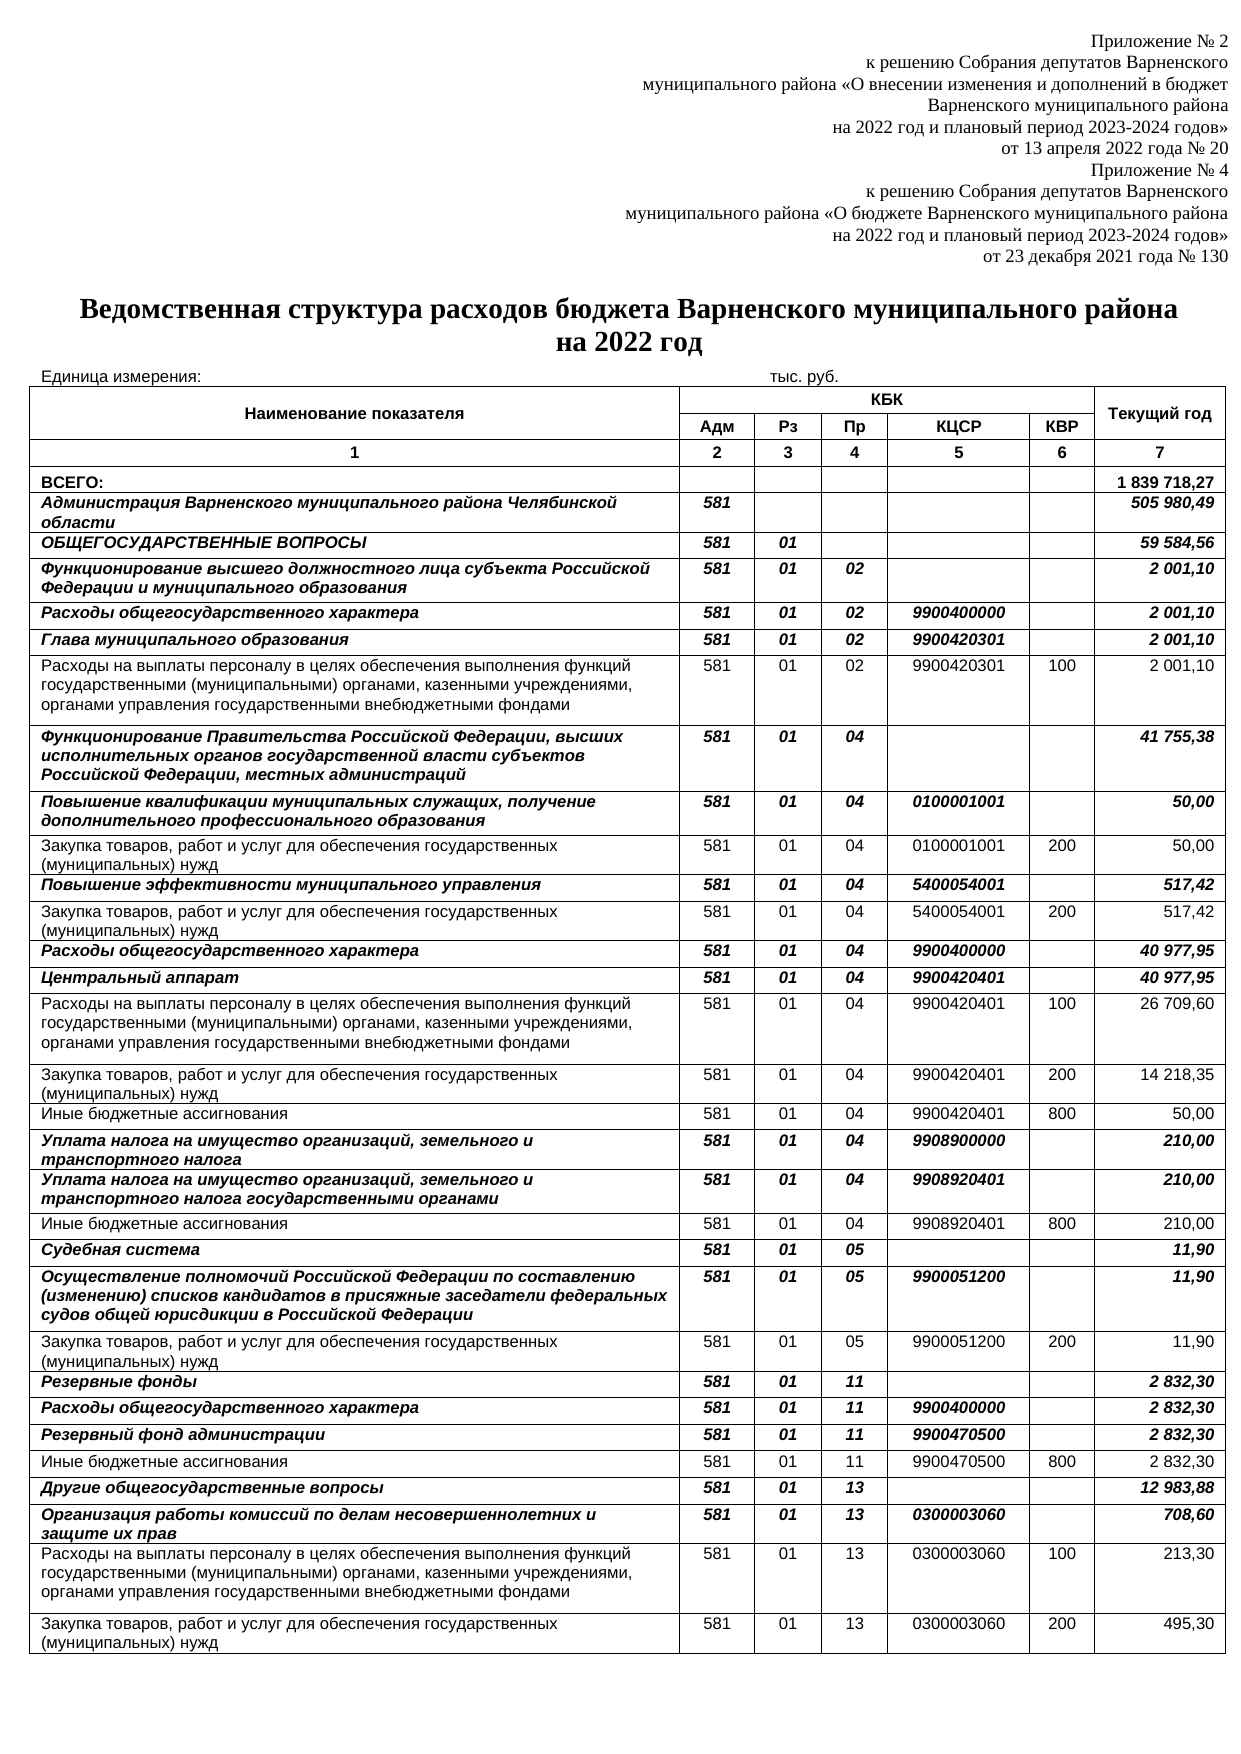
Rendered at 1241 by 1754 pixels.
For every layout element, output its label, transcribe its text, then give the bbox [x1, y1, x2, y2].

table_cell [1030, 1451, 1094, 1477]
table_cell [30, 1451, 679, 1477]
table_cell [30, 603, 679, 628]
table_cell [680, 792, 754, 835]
text на 2022 год и плановый период 2023-2024 годов» [29, 223, 1228, 245]
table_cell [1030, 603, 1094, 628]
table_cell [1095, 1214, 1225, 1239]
text Варненского муниципального района [29, 94, 1228, 116]
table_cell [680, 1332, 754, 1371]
text Приложение № 4 [29, 159, 1228, 180]
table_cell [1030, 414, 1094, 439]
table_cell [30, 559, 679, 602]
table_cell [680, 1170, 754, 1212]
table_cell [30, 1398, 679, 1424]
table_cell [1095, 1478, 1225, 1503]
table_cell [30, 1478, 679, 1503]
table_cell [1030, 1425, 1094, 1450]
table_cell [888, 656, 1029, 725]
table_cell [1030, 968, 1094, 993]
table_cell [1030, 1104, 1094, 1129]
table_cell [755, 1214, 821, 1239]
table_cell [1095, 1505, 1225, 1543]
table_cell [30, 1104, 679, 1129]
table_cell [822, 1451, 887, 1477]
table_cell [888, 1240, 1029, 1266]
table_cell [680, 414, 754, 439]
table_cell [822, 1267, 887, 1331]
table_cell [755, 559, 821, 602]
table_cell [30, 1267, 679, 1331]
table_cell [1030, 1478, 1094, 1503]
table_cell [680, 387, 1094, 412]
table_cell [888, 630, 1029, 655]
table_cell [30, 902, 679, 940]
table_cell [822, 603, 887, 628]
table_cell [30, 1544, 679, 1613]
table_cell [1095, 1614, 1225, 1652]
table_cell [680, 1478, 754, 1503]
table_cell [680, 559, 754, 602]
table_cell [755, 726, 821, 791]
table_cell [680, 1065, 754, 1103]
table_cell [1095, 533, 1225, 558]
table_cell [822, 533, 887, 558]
text муниципального района «О бюджете Варненского муниципального района [29, 202, 1228, 223]
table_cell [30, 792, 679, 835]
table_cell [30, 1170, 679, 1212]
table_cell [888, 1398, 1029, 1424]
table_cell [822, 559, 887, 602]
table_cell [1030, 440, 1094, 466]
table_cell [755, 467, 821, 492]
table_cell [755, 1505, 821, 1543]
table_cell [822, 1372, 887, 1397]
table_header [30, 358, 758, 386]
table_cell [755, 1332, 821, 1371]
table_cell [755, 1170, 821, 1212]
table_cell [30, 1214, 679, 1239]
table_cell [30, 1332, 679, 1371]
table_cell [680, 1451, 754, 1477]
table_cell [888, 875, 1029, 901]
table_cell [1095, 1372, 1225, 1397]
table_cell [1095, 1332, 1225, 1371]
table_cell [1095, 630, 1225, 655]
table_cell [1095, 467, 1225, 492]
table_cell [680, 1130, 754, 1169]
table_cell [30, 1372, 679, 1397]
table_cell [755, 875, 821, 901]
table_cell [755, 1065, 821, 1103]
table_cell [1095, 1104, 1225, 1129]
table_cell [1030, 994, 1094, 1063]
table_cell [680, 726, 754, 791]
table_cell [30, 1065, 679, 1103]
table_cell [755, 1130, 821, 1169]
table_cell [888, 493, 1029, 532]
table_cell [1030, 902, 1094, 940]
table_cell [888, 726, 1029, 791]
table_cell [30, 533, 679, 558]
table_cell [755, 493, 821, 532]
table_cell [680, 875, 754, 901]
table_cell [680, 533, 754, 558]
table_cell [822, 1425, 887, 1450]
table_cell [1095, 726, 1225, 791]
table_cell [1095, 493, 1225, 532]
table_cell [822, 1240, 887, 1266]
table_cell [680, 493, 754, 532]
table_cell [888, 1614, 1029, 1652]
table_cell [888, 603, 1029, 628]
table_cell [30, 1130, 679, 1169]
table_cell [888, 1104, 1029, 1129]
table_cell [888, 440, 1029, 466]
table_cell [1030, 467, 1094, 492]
text муниципального района «О внесении изменения и дополнений в бюджет [29, 73, 1228, 94]
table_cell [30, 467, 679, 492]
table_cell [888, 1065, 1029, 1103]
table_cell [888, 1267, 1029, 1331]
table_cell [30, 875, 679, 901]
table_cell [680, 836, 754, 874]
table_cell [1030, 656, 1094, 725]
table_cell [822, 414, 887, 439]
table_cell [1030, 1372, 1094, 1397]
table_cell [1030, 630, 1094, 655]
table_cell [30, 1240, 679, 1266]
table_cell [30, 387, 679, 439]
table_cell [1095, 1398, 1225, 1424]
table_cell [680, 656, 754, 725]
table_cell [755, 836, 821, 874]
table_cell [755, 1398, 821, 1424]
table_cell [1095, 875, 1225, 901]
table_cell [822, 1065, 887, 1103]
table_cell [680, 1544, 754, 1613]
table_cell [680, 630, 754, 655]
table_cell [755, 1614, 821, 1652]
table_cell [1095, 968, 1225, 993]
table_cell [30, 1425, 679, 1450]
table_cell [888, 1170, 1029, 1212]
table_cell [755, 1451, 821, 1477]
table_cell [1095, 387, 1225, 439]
text к решению Собрания депутатов Варненского [29, 51, 1228, 73]
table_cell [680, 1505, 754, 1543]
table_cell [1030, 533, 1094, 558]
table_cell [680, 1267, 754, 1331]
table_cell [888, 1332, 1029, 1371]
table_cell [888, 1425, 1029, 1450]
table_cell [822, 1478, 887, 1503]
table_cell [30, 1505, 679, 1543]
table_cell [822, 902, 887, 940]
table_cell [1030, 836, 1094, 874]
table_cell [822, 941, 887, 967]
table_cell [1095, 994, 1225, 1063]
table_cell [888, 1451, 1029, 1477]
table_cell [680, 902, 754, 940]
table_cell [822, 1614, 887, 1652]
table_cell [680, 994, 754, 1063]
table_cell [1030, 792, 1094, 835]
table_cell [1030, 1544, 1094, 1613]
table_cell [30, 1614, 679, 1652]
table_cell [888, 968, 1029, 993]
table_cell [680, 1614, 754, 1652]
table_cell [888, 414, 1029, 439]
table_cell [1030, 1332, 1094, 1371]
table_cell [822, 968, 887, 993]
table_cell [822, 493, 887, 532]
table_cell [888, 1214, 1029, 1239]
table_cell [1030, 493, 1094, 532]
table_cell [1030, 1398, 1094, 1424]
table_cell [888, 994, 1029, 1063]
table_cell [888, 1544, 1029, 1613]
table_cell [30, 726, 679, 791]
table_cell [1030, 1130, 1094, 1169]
text к решению Собрания депутатов Варненского [29, 180, 1228, 202]
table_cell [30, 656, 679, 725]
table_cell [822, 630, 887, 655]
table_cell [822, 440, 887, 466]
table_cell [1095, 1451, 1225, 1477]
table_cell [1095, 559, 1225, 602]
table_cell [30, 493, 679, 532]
text Ведомственная структура расходов бюджета Варненского муниципального района на 2022 год [29, 291, 1228, 358]
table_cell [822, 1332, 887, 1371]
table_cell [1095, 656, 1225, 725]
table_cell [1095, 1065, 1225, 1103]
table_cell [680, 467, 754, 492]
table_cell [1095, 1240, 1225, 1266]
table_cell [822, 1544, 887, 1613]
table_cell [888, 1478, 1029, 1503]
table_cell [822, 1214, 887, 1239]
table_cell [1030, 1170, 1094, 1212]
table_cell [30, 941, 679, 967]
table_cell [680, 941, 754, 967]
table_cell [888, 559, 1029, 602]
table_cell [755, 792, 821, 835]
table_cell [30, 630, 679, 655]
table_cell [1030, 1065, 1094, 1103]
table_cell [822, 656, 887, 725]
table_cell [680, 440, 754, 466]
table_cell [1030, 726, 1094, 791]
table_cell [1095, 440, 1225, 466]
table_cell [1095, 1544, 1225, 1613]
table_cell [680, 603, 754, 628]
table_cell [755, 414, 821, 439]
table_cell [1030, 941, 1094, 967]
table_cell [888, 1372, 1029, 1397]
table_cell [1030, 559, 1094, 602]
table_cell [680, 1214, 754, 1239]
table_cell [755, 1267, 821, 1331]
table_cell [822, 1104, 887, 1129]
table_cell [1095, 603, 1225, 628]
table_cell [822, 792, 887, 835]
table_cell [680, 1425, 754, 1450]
text Приложение № 2 [29, 29, 1228, 51]
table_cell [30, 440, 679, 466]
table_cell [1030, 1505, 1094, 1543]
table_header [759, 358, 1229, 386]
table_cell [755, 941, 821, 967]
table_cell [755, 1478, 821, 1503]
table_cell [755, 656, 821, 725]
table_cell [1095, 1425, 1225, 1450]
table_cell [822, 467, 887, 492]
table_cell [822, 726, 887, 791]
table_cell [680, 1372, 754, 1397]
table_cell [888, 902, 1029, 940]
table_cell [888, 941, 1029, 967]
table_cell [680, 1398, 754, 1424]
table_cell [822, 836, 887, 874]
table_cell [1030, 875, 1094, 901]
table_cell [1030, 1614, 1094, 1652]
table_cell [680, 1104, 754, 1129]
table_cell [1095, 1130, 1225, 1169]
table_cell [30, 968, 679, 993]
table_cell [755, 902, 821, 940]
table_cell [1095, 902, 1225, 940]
text на 2022 год и плановый период 2023-2024 годов» [29, 116, 1228, 137]
text от 23 декабря 2021 года № 130 [29, 245, 1228, 267]
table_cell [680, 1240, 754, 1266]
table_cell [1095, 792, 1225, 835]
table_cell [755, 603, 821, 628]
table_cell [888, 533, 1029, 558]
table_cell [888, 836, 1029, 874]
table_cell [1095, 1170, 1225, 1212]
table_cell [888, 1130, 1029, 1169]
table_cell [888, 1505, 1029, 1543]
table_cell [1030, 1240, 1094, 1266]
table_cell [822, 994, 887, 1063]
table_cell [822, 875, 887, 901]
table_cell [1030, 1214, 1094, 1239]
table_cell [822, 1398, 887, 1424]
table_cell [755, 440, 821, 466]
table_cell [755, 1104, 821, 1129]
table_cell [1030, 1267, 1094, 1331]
text от 13 апреля 2022 года № 20 [29, 137, 1228, 159]
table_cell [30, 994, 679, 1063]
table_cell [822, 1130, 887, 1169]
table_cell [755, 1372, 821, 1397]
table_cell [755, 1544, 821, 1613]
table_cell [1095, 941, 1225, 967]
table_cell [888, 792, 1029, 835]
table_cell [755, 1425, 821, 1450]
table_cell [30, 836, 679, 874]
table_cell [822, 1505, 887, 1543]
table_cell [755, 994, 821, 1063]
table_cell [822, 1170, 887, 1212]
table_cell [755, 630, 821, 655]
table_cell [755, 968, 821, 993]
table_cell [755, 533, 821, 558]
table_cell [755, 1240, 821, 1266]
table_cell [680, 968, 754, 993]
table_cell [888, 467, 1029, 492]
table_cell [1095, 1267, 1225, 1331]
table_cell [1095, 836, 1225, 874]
